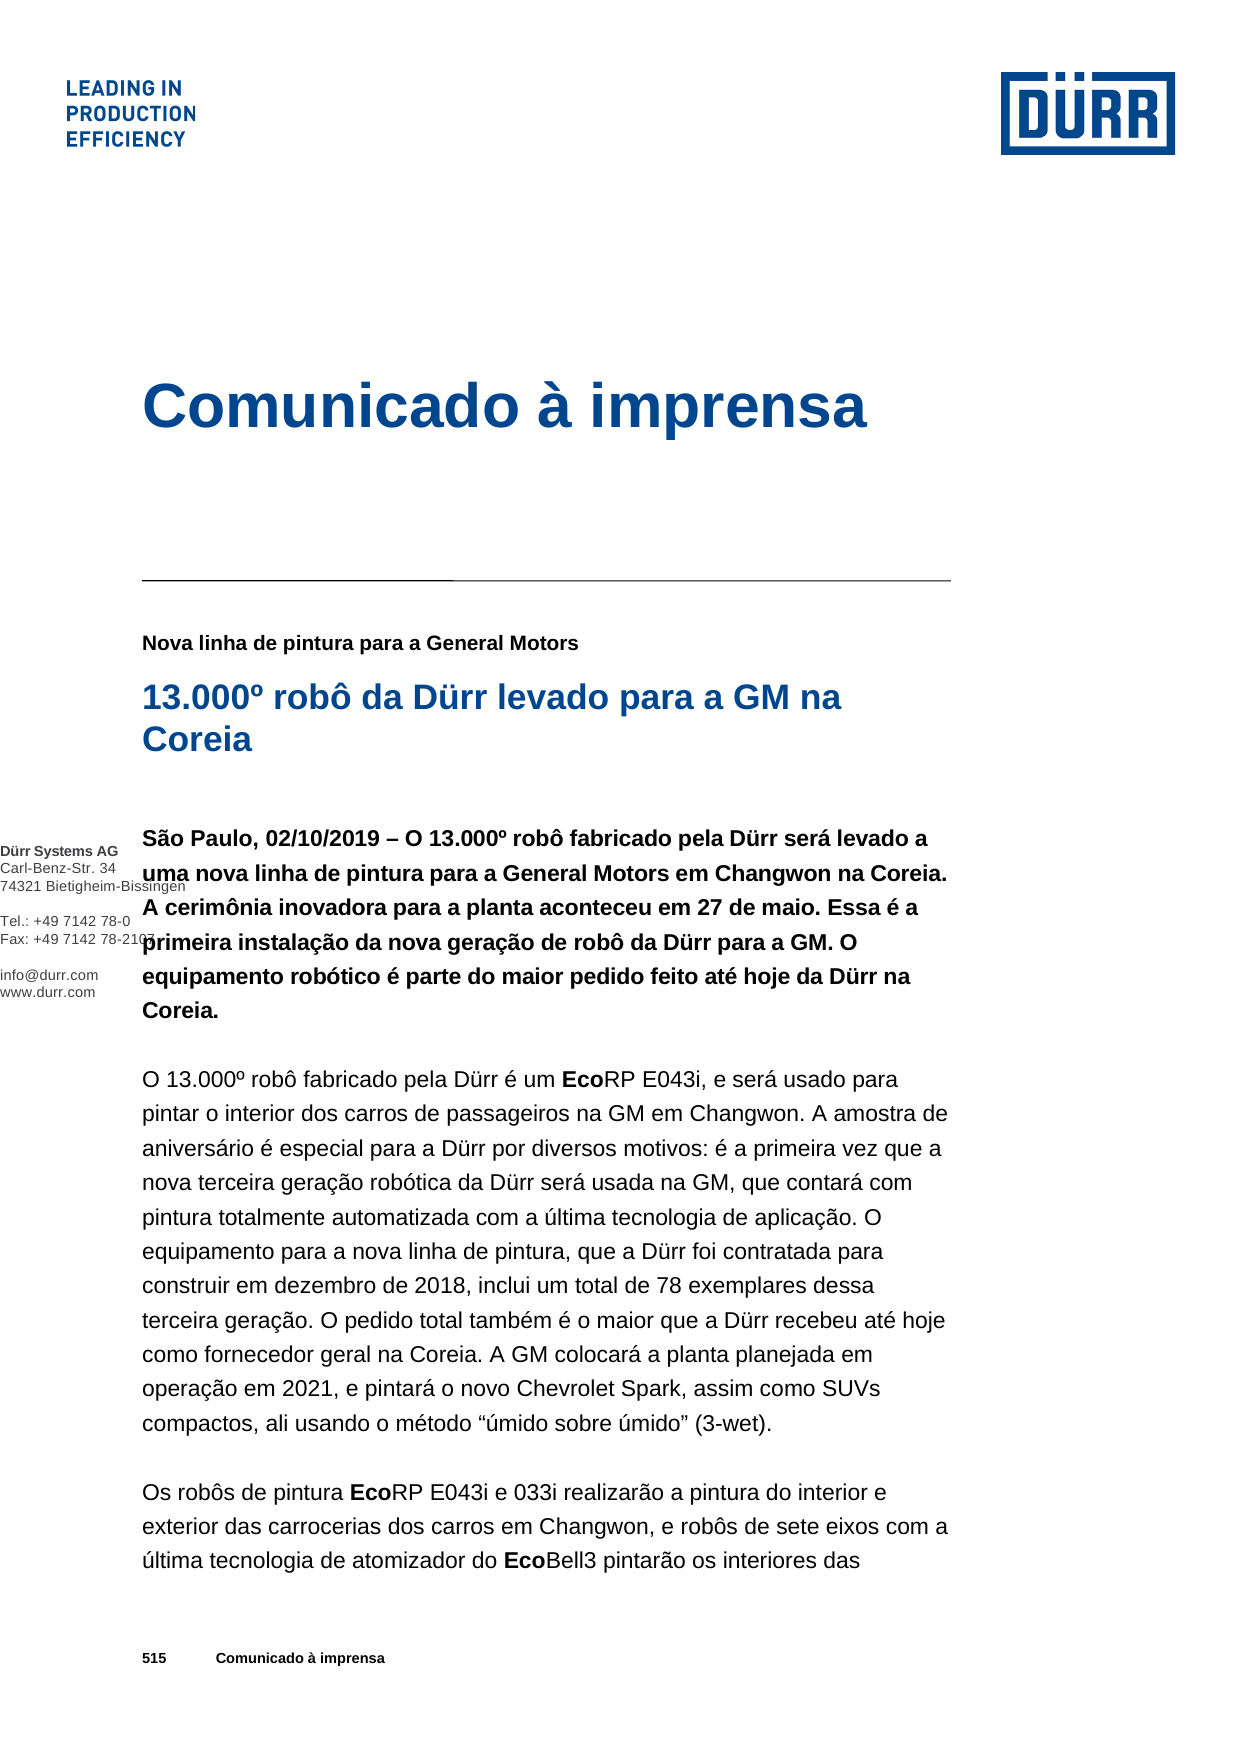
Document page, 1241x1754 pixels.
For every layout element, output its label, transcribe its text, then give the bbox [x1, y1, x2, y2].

text Comunicado à imprensa [142, 366, 951, 441]
text O 13.000º robô fabricado pela Dürr é um EcoRP E043i, e será usado para pintar o interior dos carros de passageiros na GM em Changwon. A amostra de aniversário é especial para a Dürr por diversos motivos: é a primeira vez que a nova terceira geração robótica da Dürr será usada na GM, que contará com pintura totalmente automatizada com a última tecnologia de aplicação. O equipamento para a nova linha de pintura, que a Dürr foi contratada para construir em dezembro de 2018, inclui um total de 78 exemplares dessa terceira geração. O pedido total também é o maior que a Dürr recebeu até hoje como fornecedor geral na Coreia. A GM colocará a planta planejada em operação em 2021, e pintará o novo Chevrolet Spark, assim como SUVs compactos, ali usando o método “úmido sobre úmido” (3-wet). [142, 1058, 951, 1436]
text Nova linha de pintura para a General Motors [142, 628, 951, 655]
text 13.000º robô da Dürr levado para a GM na Coreia [142, 676, 951, 759]
picture [1001, 72, 1175, 155]
text São Paulo, 02/10/2019 – O 13.000º robô fabricado pela Dürr será levado a uma nova linha de pintura para a General Motors em Changwon na Coreia. A cerimônia inovadora para a planta aconteceu em 27 de maio. Essa é a primeira instalação da nova geração de robô da Dürr para a GM. O equipamento robótico é parte do maior pedido feito até hoje da Dürr na Coreia. [142, 817, 951, 1023]
picture [67, 80, 196, 147]
